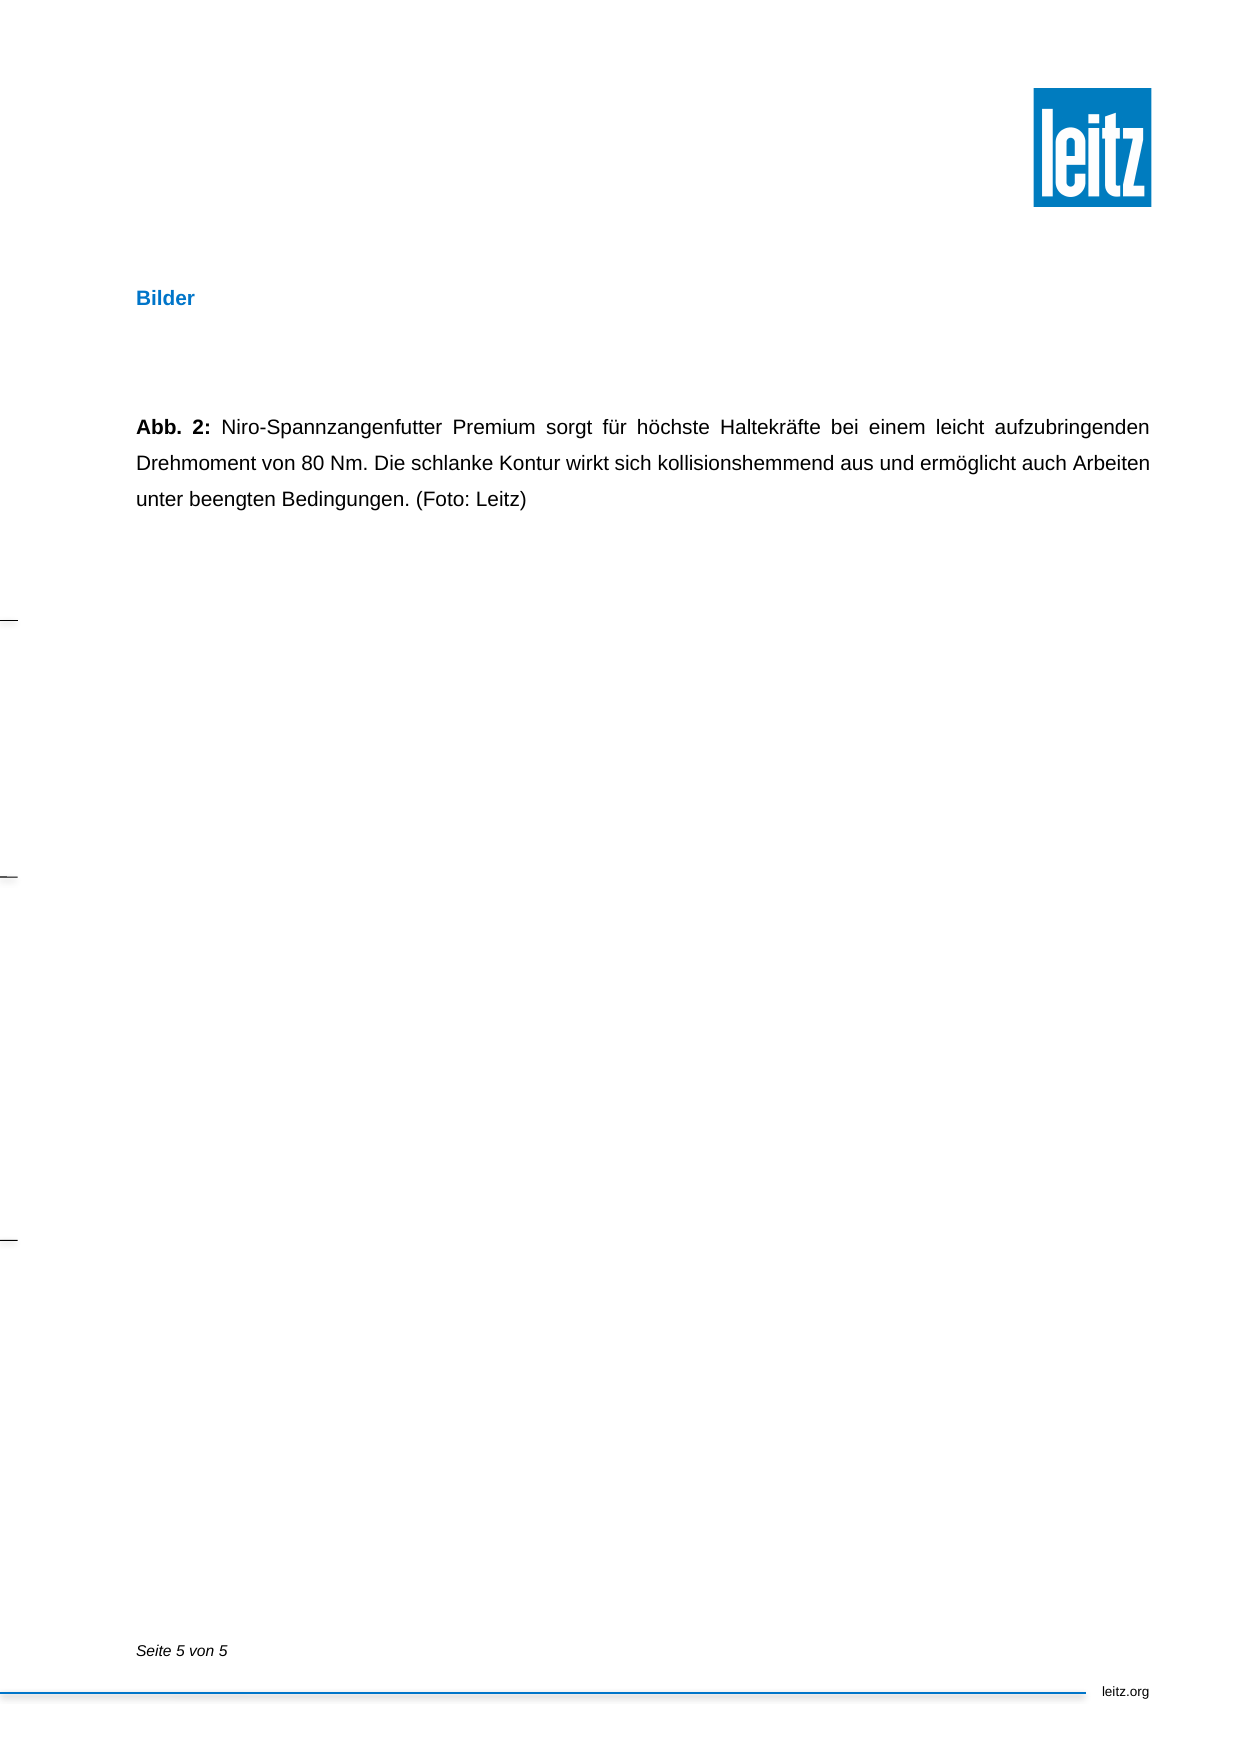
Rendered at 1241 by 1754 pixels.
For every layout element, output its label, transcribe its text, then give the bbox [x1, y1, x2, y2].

picture [1088, 115, 1099, 123]
picture [1103, 114, 1120, 196]
text Abb. 2: Niro-Spannzangenfutter Premium sorgt für höchste Haltekräfte bei einem leicht aufzubringenden Drehmoment von 80 Nm. Die schlanke Kontur wirkt sich kollisionshemmend aus und ermöglicht auch Arbeiten unter beengten Bedingungen. (Foto: Leitz) [136, 414, 1152, 510]
picture [1088, 128, 1099, 196]
picture [1043, 109, 1052, 196]
picture [1123, 128, 1144, 196]
picture [1056, 128, 1085, 196]
